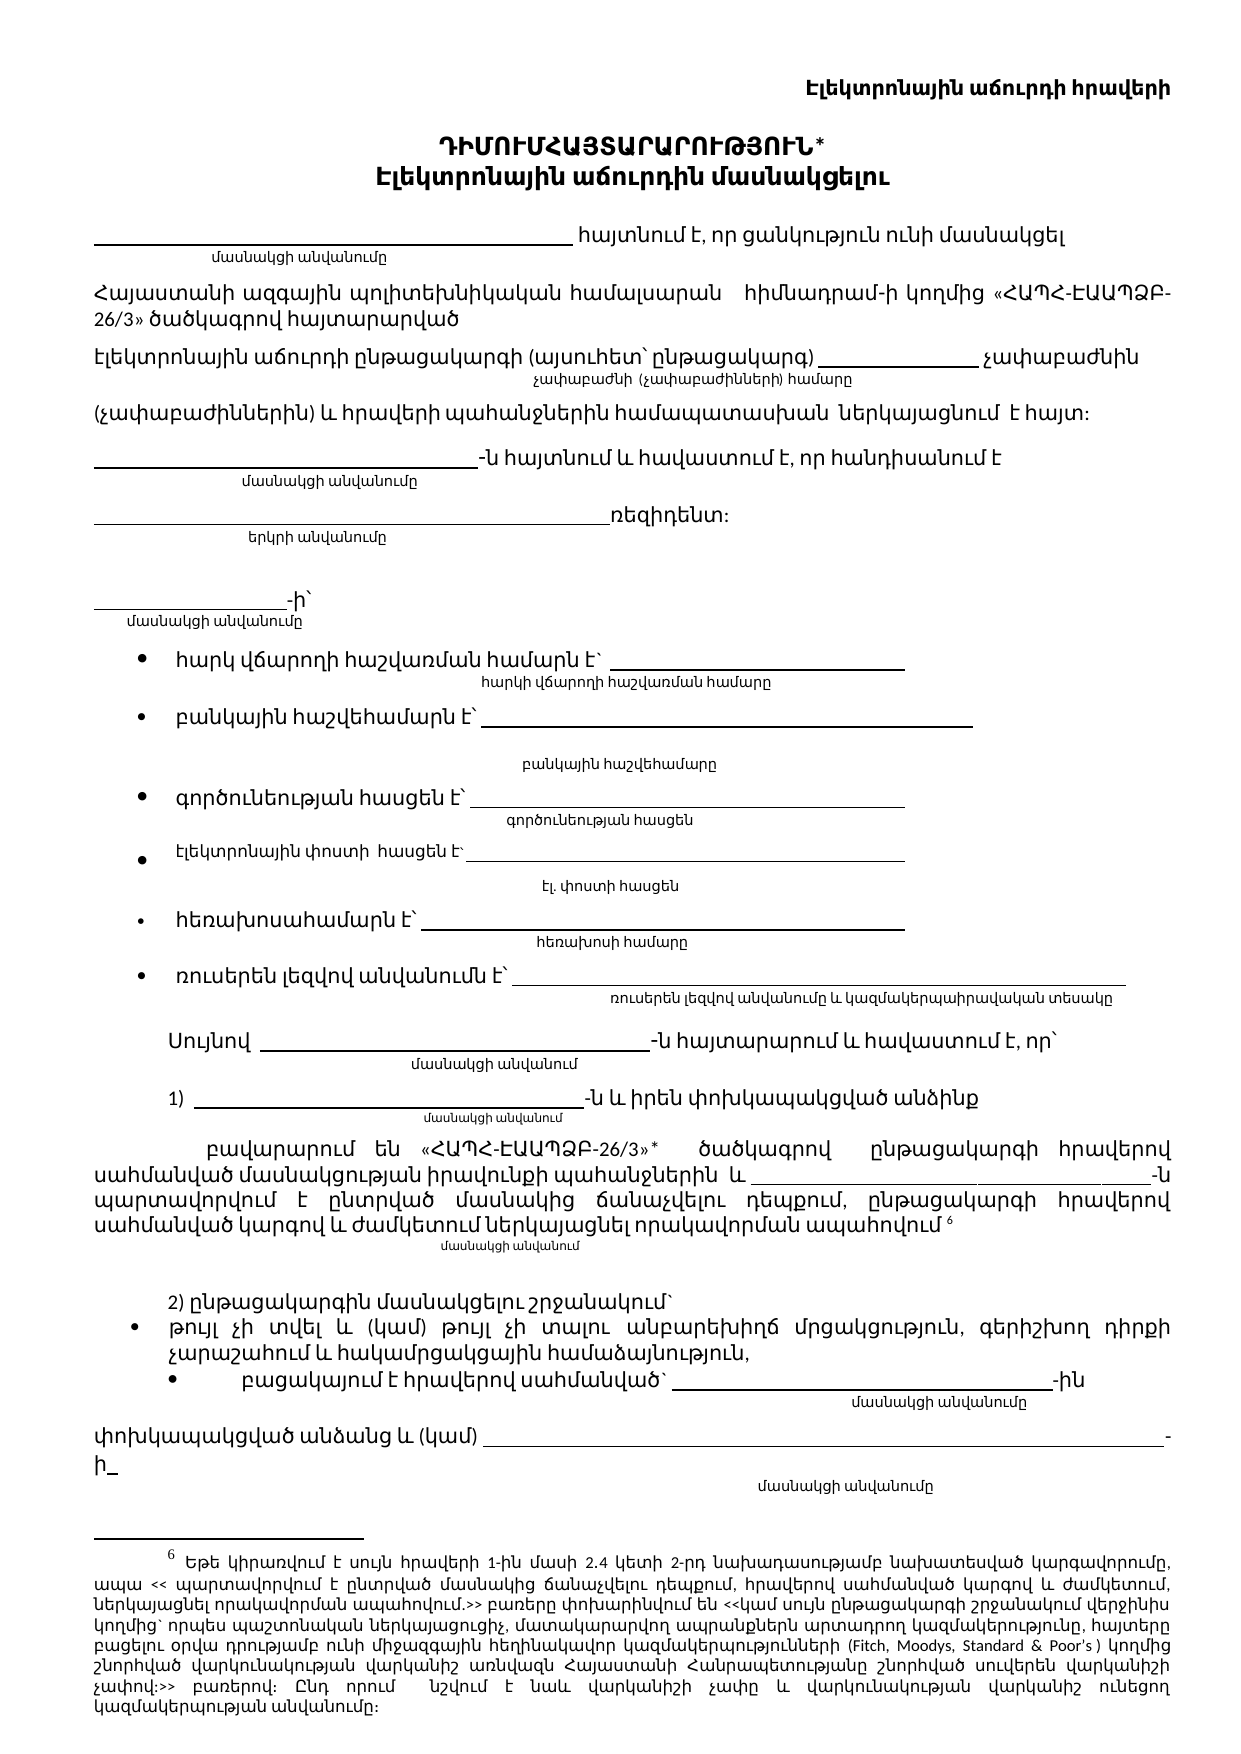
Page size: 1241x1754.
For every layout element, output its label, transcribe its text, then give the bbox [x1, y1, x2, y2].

subtitle Էլեկտրոնային աճուրդին մասնակցելու [94, 161, 1171, 192]
text փոխկապակցված անձանց և (կամ) -ի [94, 1424, 1171, 1477]
text մասնակցի անվանումը [94, 1393, 1171, 1424]
text բավարարում են «ՀԱՊՀ-ԷԱԱՊՁԲ-26/3»* ծածկագրով ընթացակարգի հրավերով սահմանված մասնակցության իրավունքի պահանջներին և -ն պարտավորվում է ընտրված մասնակից ճանաչվելու դեպքում, ընթացակարգի հրավերով սահմանված կարգով և ժամկետում ներկայացնել որակավորման ապահովում [94, 1136, 1171, 1238]
text գործունեության հասցեն [94, 811, 1171, 841]
text երկրի անվանումը [94, 528, 1171, 558]
text (չափաբաժիններին) և հրավերի պահանջներին համապատասխան ներկայացնում է հայտ: [94, 401, 1171, 426]
text մասնակցի անվանում [94, 1111, 1171, 1136]
list բացակայում է հրավերով սահմանված` -ին [94, 1365, 1171, 1393]
list գործունեության հասցեն է՝ [138, 785, 1171, 811]
text -ն հայտնում և հավաստում է, որ հանդիսանում է [94, 441, 1171, 472]
text բանկային հաշվեհամարը [94, 755, 1171, 785]
text Էլեկտրոնային աճուրդի հրավերի [94, 75, 1171, 100]
list ռուսերեն լեզվով անվանումն է՝ [138, 963, 1171, 989]
text էլեկտրոնային աճուրդի ընթացակարգի (այսուհետ՝ ընթացակարգ) չափաբաժնին [94, 344, 1171, 370]
text հարկի վճարողի հաշվառման համարը [94, 673, 1171, 704]
text մասնակցի անվանումը [94, 612, 1171, 643]
text չափաբաժնի (չափաբաժինների) համարը [94, 370, 1171, 401]
text -ի՝ [94, 587, 1171, 612]
text 2) ընթացակարգին մասնակցելու շրջանակում` [94, 1289, 1171, 1314]
text էլ. փոստի հասցեն [94, 877, 1171, 908]
text մասնակցի անվանումը [94, 248, 1171, 278]
text Սույնով -ն հայտարարում և հավաստում է, որ՝ [94, 1024, 1171, 1055]
list հեռախոսահամարն է՝ [138, 908, 1171, 933]
text հեռախոսի համարը [462, 933, 1171, 963]
text ԴԻՄՈՒՄՀԱՅՏԱՐԱՐՈՒԹՅՈՒՆ* [94, 131, 1171, 161]
text 1) -ն և իրեն փոխկապակցված անձինք [94, 1086, 1171, 1111]
list էլեկտրոնային փոստի հասցեն է՝ [138, 841, 1171, 877]
text մասնակցի անվանում [94, 1238, 1171, 1263]
text Հայաստանի ազգային պոլիտեխնիկական համալսարան հիմնադրամ-ի կողմից «ՀԱՊՀ-ԷԱԱՊՁԲ-26/3» ծածկագրով հայտարարված [94, 278, 1171, 332]
text մասնակցի անվանում [94, 1055, 1171, 1086]
text ռեզիդենտ: [94, 502, 1171, 528]
list թույլ չի տվել և (կամ) թույլ չի տալու անբարեխիղճ մրցակցություն, գերիշխող դիրքի չարաշահում և հակամրցակցային համաձայնություն, [131, 1314, 1171, 1365]
text մասնակցի անվանումը [94, 1477, 1171, 1508]
text մասնակցի անվանումը [94, 472, 1171, 502]
list բանկային հաշվեհամարն է՝ [138, 704, 1171, 755]
text հայտնում է, որ ցանկություն ունի մասնակցել [94, 222, 1171, 248]
list հարկ վճարողի հաշվառման համարն է` [138, 643, 1171, 673]
text ռուսերեն լեզվով անվանումը և կազմակերպաիրավական տեսակը [536, 989, 1171, 1019]
